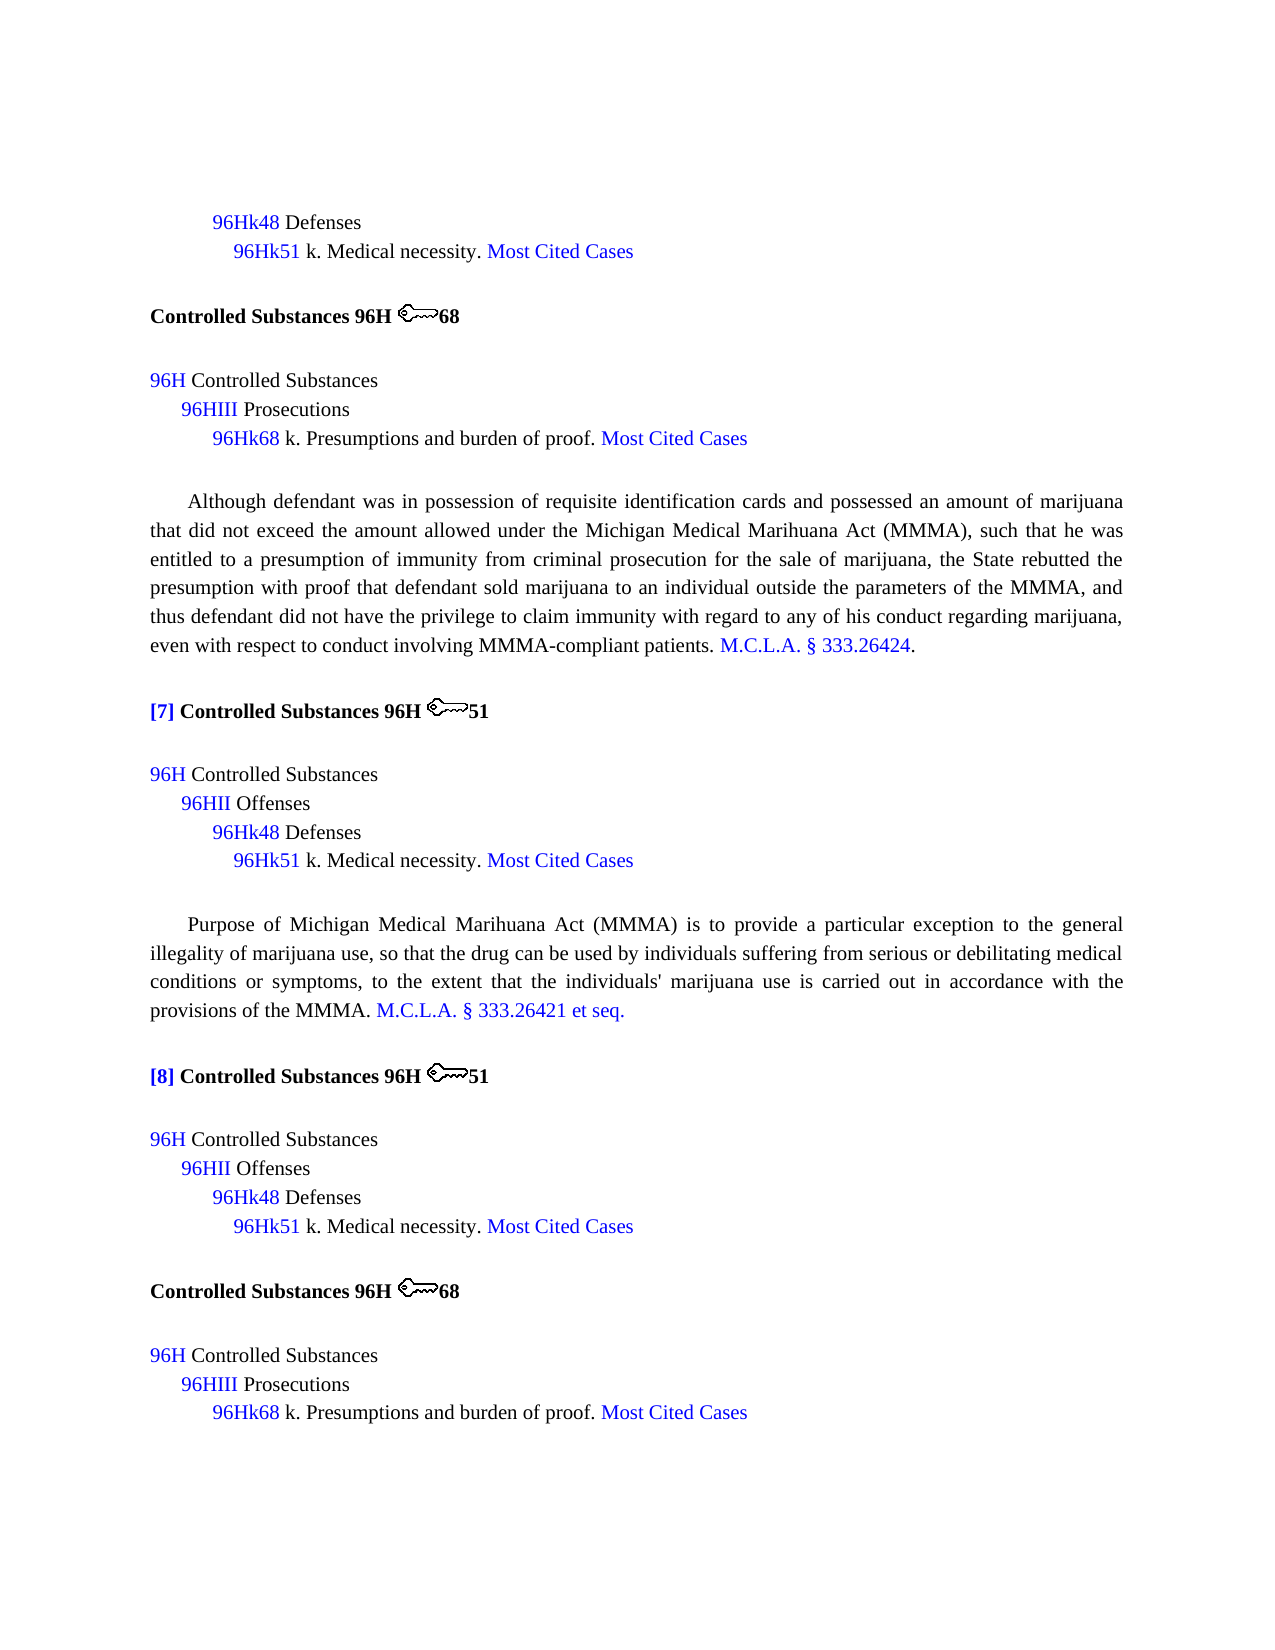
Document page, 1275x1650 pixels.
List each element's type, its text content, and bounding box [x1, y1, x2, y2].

text 96HII Offenses [150, 791, 1125, 815]
text 96Hk48 Defenses [150, 1185, 1125, 1209]
text [7] Controlled Substances 96H 51 [150, 696, 1125, 723]
text Controlled Substances 96H 68 [150, 1277, 1125, 1303]
text 96H Controlled Substances [150, 1343, 1125, 1367]
text 96HIII Prosecutions [150, 1371, 1125, 1396]
text 96Hk51 k. Medical necessity. Most Cited Cases [150, 239, 1125, 263]
picture [426, 696, 469, 718]
text Although defendant was in possession of requisite identification cards and possessed an amount of marijuana that did not exceed the amount allowed under the Michigan Medical Marihuana Act (MMMA), such that he was entitled to a presumption of immunity from criminal prosecution for the sale of marijuana, the State rebutted the presumption with proof that defendant sold marijuana to an individual outside the parameters of the MMMA, and thus defendant did not have the privilege to claim immunity with regard to any of his conduct regarding marijuana, even with respect to conduct involving MMMA-compliant patients. M.C.L.A. § 333.26424. [150, 489, 1125, 657]
text 96Hk51 k. Medical necessity. Most Cited Cases [150, 848, 1125, 872]
text 96Hk48 Defenses [150, 210, 1125, 234]
text [8] Controlled Substances 96H 51 [150, 1062, 1125, 1088]
text 96Hk51 k. Medical necessity. Most Cited Cases [150, 1214, 1125, 1238]
text 96H Controlled Substances [150, 762, 1125, 786]
text Purpose of Michigan Medical Marihuana Act (MMMA) is to provide a particular exception to the general illegality of marijuana use, so that the drug can be used by individuals suffering from serious or debilitating medical conditions or symptoms, to the extent that the individuals' marijuana use is carried out in accordance with the provisions of the MMMA. M.C.L.A. § 333.26421 et seq. [150, 912, 1125, 1022]
picture [397, 302, 439, 324]
text 96HII Offenses [150, 1156, 1125, 1180]
picture [426, 1061, 469, 1084]
text 96HIII Prosecutions [150, 397, 1125, 421]
text 96Hk68 k. Presumptions and burden of proof. Most Cited Cases [150, 425, 1125, 449]
text Controlled Substances 96H 68 [150, 302, 1125, 328]
picture [397, 1277, 439, 1299]
text 96Hk68 k. Presumptions and burden of proof. Most Cited Cases [150, 1400, 1125, 1424]
text 96Hk48 Defenses [150, 819, 1125, 844]
text 96H Controlled Substances [150, 1127, 1125, 1151]
text 96H Controlled Substances [150, 368, 1125, 392]
